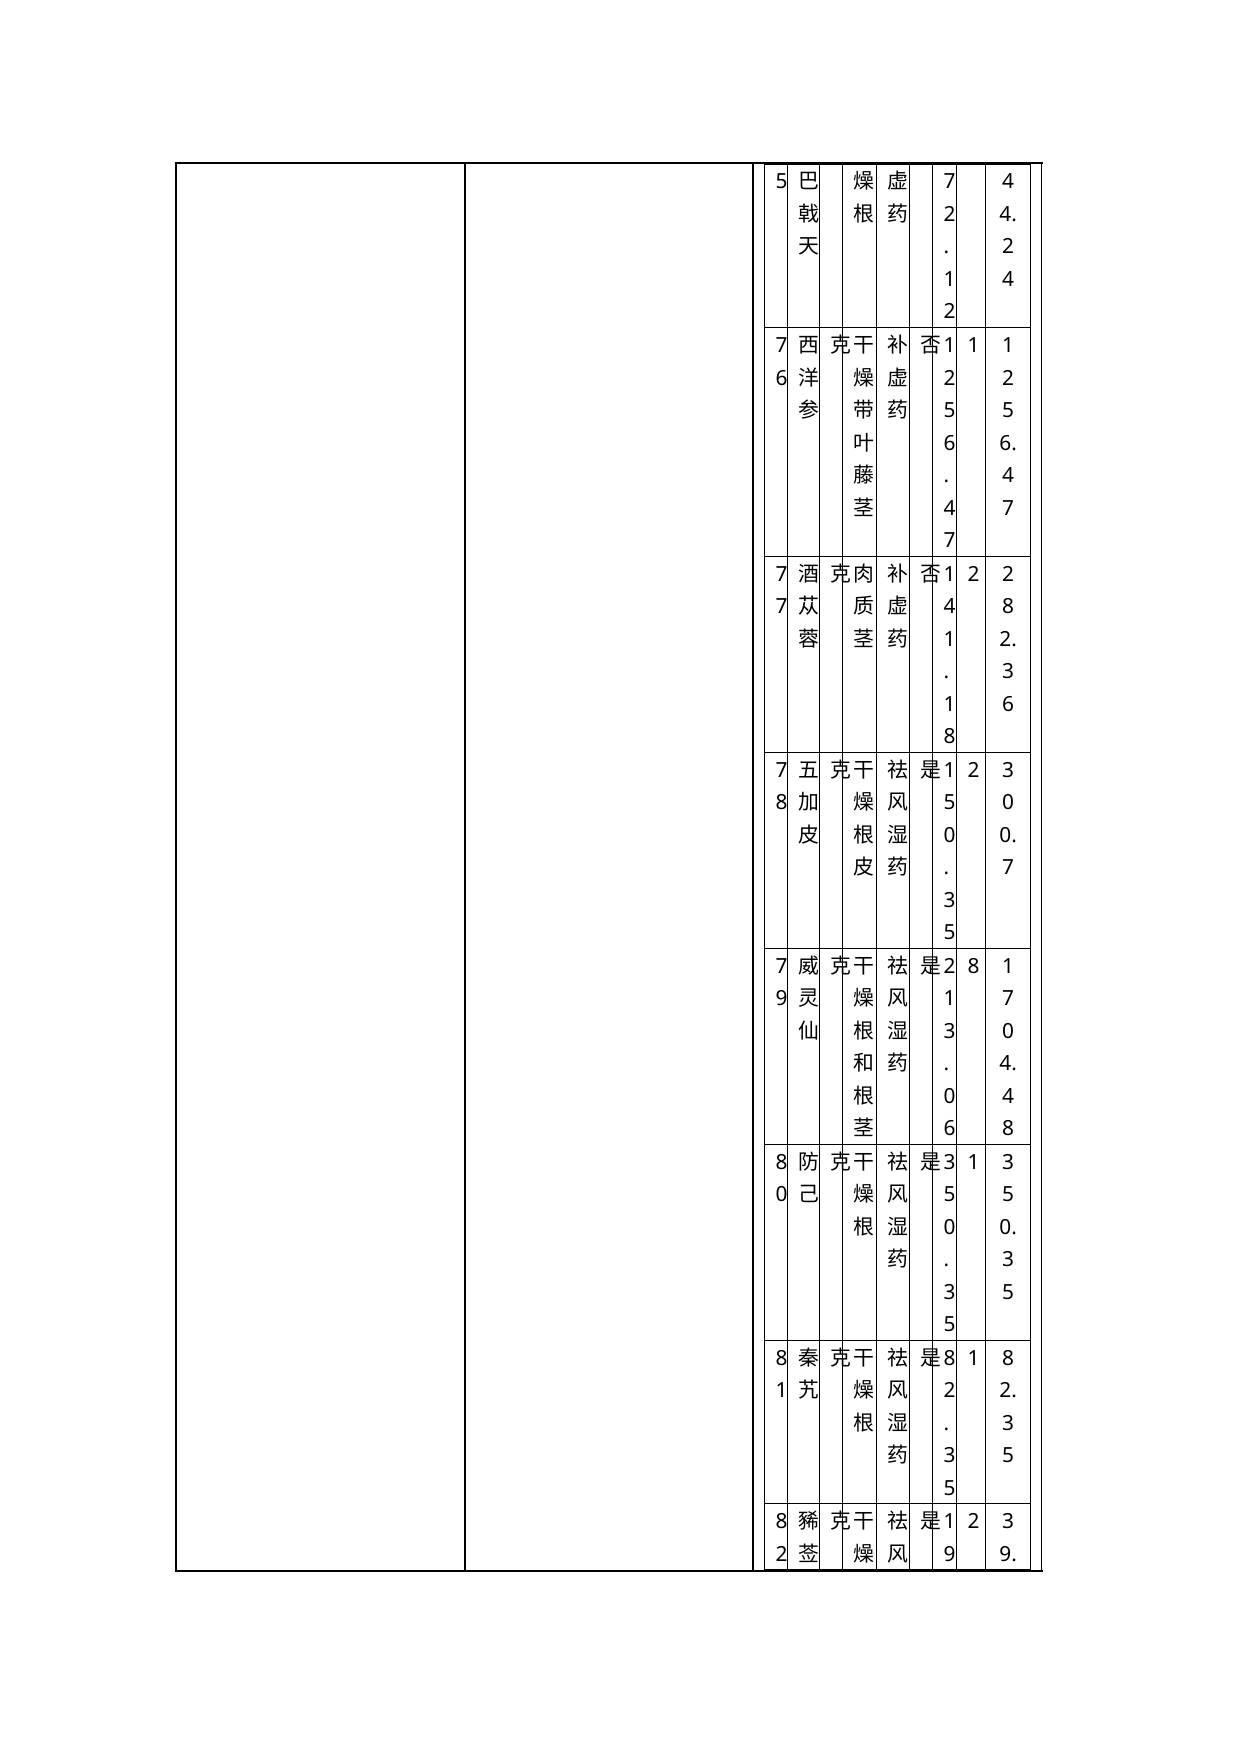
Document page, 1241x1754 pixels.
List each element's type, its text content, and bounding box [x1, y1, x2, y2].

table_cell [843, 753, 876, 948]
table_cell [843, 557, 876, 752]
table_cell [843, 1145, 876, 1340]
table_cell [986, 949, 1030, 1144]
table_cell [820, 557, 842, 752]
table_cell [765, 1145, 787, 1340]
table_cell [877, 949, 909, 1144]
table_cell [788, 1145, 819, 1340]
table_cell [910, 165, 932, 327]
table_cell [843, 1341, 876, 1503]
table_cell [986, 328, 1030, 556]
table_cell [910, 949, 932, 1144]
table_cell [765, 328, 787, 556]
table_cell [765, 165, 787, 327]
table_cell [820, 328, 842, 556]
table_cell [877, 1504, 909, 1569]
table_cell [910, 1504, 932, 1569]
table_cell [788, 165, 819, 327]
table_cell [933, 1341, 956, 1503]
table_cell [986, 557, 1030, 752]
table_cell [1031, 164, 1041, 1570]
table_cell [765, 1341, 787, 1503]
table_cell [765, 557, 787, 752]
table_cell [788, 328, 819, 556]
table_cell [843, 328, 876, 556]
table_cell [933, 1504, 956, 1569]
table_cell [788, 557, 819, 752]
table_cell [754, 164, 764, 1570]
table_cell [957, 1504, 985, 1569]
table_cell [957, 1341, 985, 1503]
table_cell [957, 557, 985, 752]
table_cell [877, 328, 909, 556]
table_cell [957, 753, 985, 948]
table_cell [910, 1145, 932, 1340]
table_cell [957, 949, 985, 1144]
table_cell [986, 1145, 1030, 1340]
table_cell [877, 1145, 909, 1340]
table_cell [933, 328, 956, 556]
table_cell [877, 165, 909, 327]
table_cell [843, 1504, 876, 1569]
table_cell 1 [177, 164, 464, 1570]
table_cell [820, 1145, 842, 1340]
table_cell [765, 753, 787, 948]
table_cell [957, 1145, 985, 1340]
table_cell [877, 557, 909, 752]
table_cell [820, 753, 842, 948]
table_cell [910, 1341, 932, 1503]
table_cell [910, 557, 932, 752]
table_cell [820, 949, 842, 1144]
table_cell [765, 1504, 787, 1569]
table_cell [933, 949, 956, 1144]
table_cell [788, 949, 819, 1144]
table_cell [820, 165, 842, 327]
table_cell [877, 1341, 909, 1503]
table_cell [765, 949, 787, 1144]
table_cell [788, 753, 819, 948]
table_cell [877, 753, 909, 948]
table_cell [820, 1341, 842, 1503]
table_cell [466, 164, 752, 1570]
table_cell [788, 1341, 819, 1503]
table_cell [957, 328, 985, 556]
table_cell [986, 165, 1030, 327]
table_cell [820, 1504, 842, 1569]
table_cell [843, 949, 876, 1144]
table_cell [933, 1145, 956, 1340]
table_cell [933, 165, 956, 327]
table_cell [788, 1504, 819, 1569]
table_cell [910, 753, 932, 948]
table_cell [933, 753, 956, 948]
table_cell [957, 165, 985, 327]
table_cell [986, 753, 1030, 948]
table_cell [933, 557, 956, 752]
table_cell [843, 165, 876, 327]
table_cell [910, 328, 932, 556]
table_cell [986, 1504, 1030, 1569]
table_cell [986, 1341, 1030, 1503]
